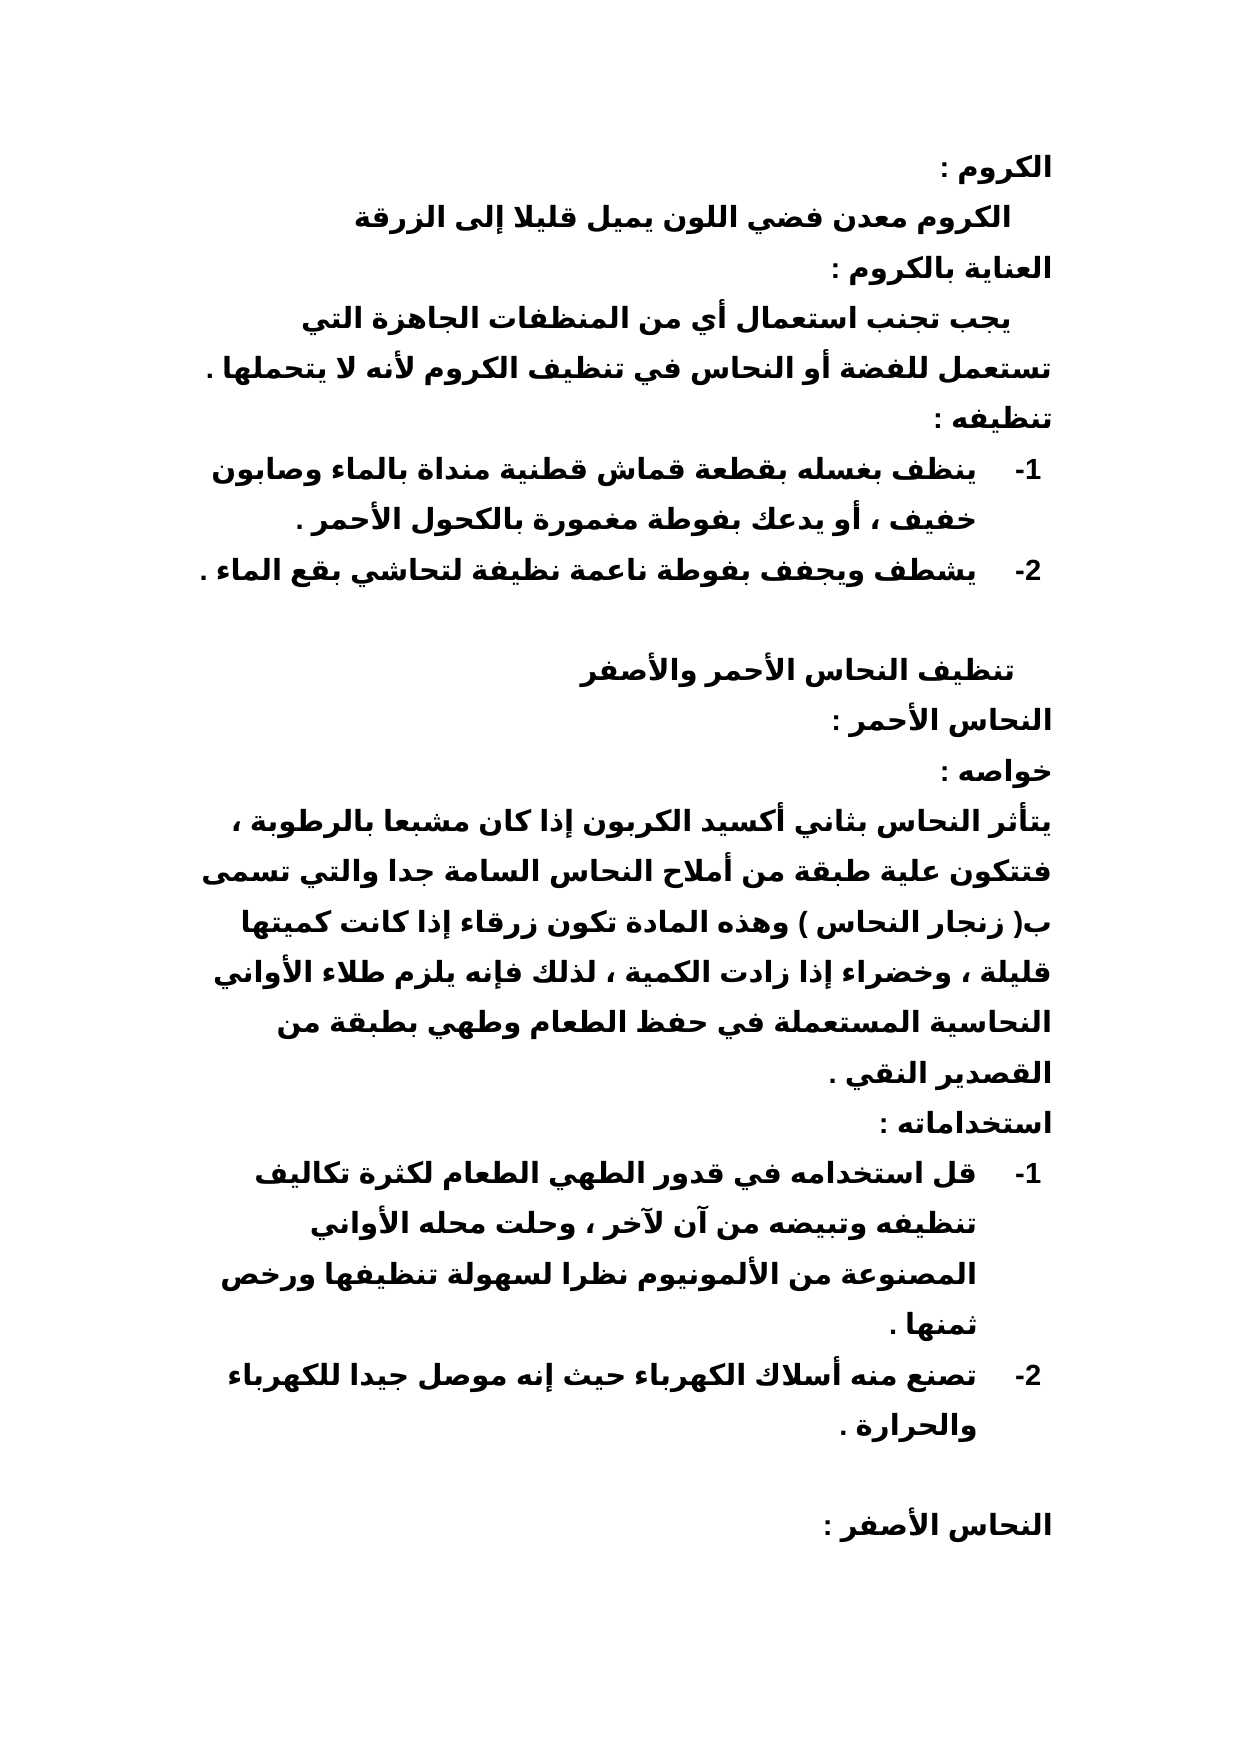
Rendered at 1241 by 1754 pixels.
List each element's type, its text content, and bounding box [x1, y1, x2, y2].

list تصنع منه أسلاك الكهرباء حيث إنه موصل جيدا للكهرباء والحرارة . [187, 1357, 1015, 1441]
text النحاس الأصفر : [187, 1508, 1053, 1542]
text تنظيف النحاس الأحمر والأصفر [187, 653, 1015, 687]
text الكروم : [187, 150, 1053, 183]
text خواصه : [187, 754, 1053, 787]
text يتأثر النحاس بثاني أكسيد الكربون إذا كان مشبعا بالرطوبة ، فتتكون علية طبقة من أملاح النحاس السامة جدا والتي تسمى ب( زنجار النحاس ) وهذه المادة تكون زرقاء إذا كانت كميتها قليلة ، وخضراء إذا زادت الكمية ، لذلك فإنه يلزم طلاء الأواني النحاسية المستعملة في حفظ الطعام وطهي بطبقة من القصدير النقي . [187, 804, 1053, 1089]
list ينظف بغسله بقطعة قماش قطنية منداة بالماء وصابون خفيف ، أو يدعك بفوطة مغمورة بالكحول الأحمر . [187, 452, 1015, 536]
text العناية بالكروم : [187, 251, 1053, 284]
list يشطف ويجفف بفوطة ناعمة نظيفة لتحاشي بقع الماء . [187, 552, 1015, 586]
text تنظيفه : [187, 402, 1053, 435]
text استخداماته : [187, 1106, 1053, 1139]
list قل استخدامه في قدور الطهي الطعام لكثرة تكاليف تنظيفه وتبيضه من آن لآخر ، وحلت محله الأواني المصنوعة من الألمونيوم نظرا لسهولة تنظيفها ورخص ثمنها . [187, 1156, 1015, 1341]
text الكروم معدن فضي اللون يميل قليلا إلى الزرقة [187, 200, 1053, 234]
text النحاس الأحمر : [187, 703, 1053, 737]
text يجب تجنب استعمال أي من المنظفات الجاهزة التي تستعمل للفضة أو النحاس في تنظيف الكروم لأنه لا يتحملها . [187, 301, 1053, 385]
